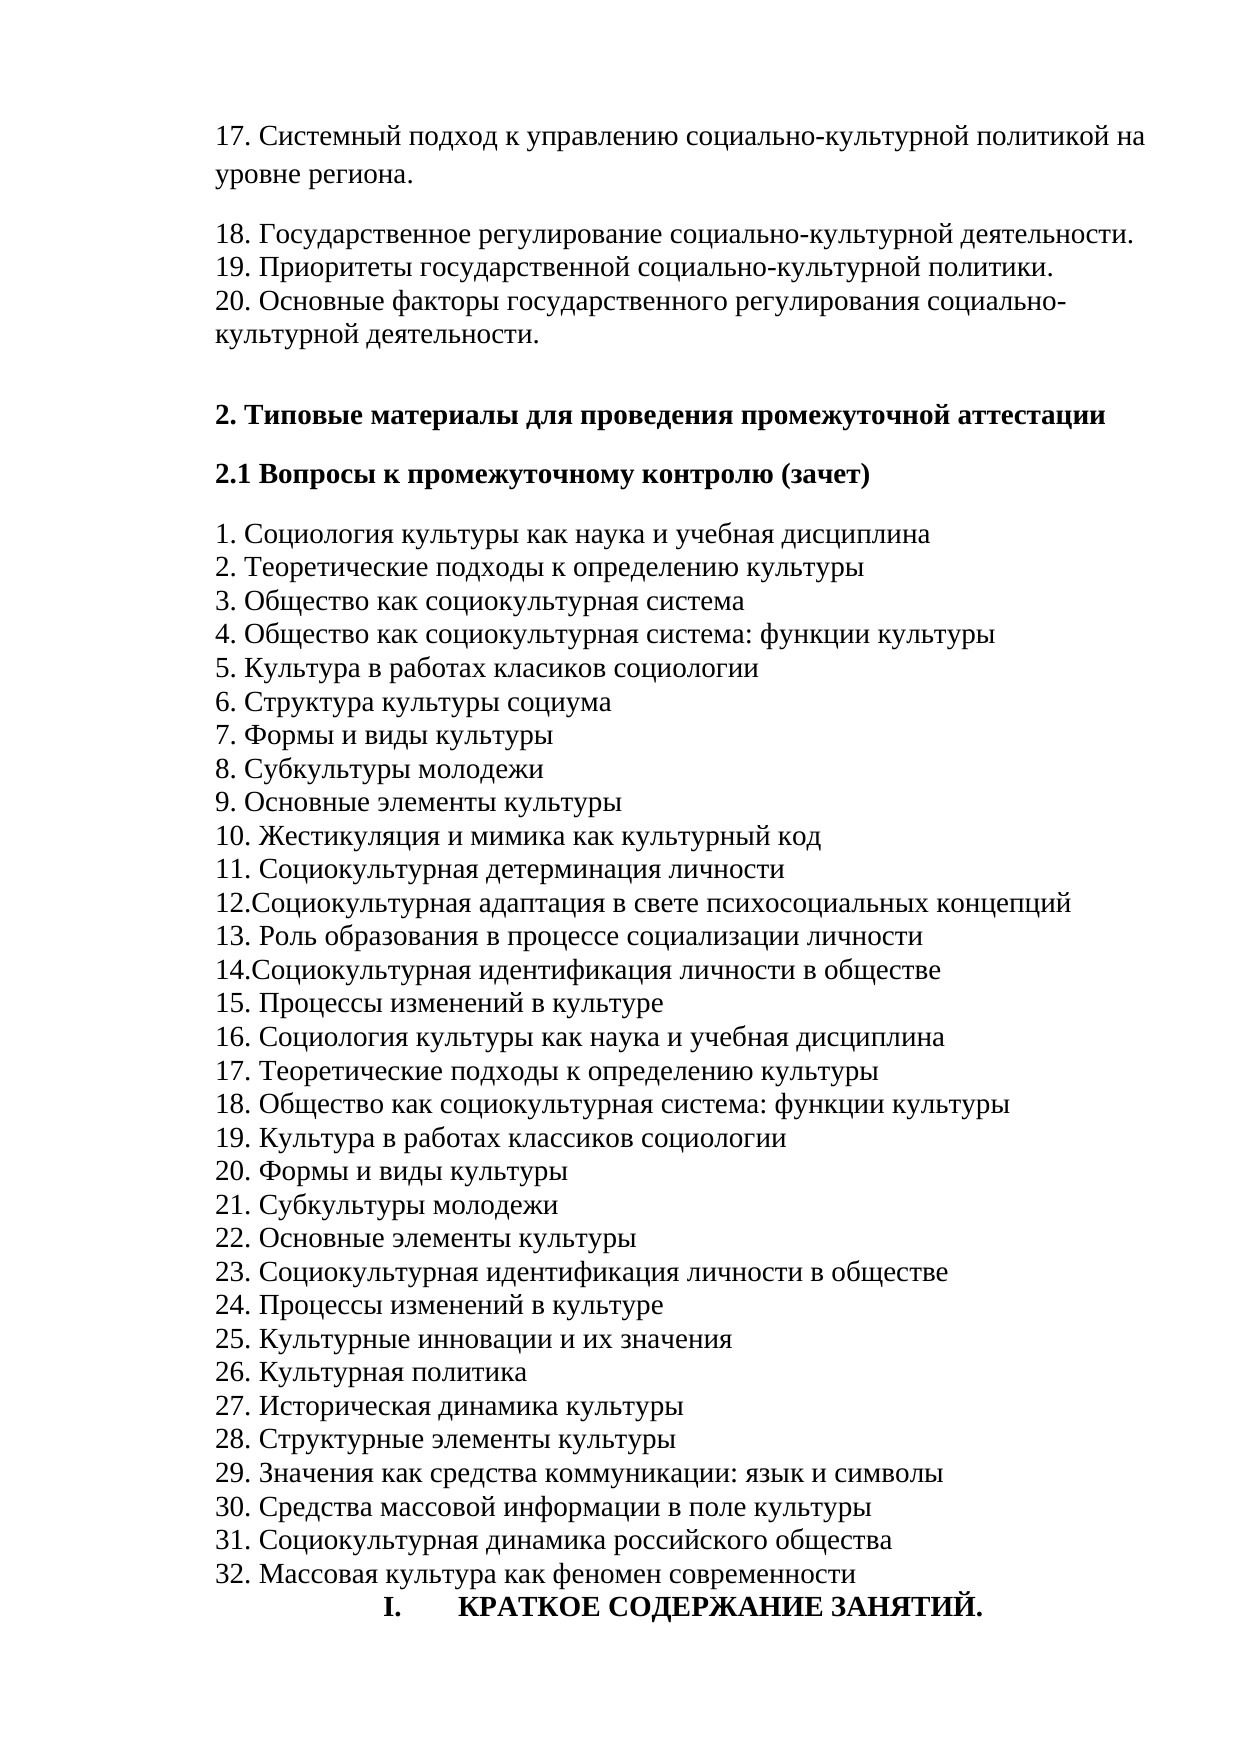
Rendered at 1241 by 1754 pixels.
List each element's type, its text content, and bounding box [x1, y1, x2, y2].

text 31. Социокультурная динамика российского общества [215, 1522, 1152, 1556]
text 25. Культурные инновации и их значения [215, 1321, 1152, 1354]
text 6. Структура культуры социума [215, 684, 1152, 717]
text 19. Приоритеты государственной социально-культурной политики. [215, 249, 1152, 283]
text 2. Типовые материалы для проведения промежуточной аттестации [215, 397, 1152, 431]
text 13. Роль образования в процессе социализации личности [215, 918, 1152, 952]
text 3. Общество как социокультурная система [215, 583, 1152, 617]
text 9. Основные элементы культуры [215, 784, 1152, 818]
text 26. Культурная политика [215, 1354, 1152, 1388]
text 20. Основные факторы государственного регулирования социально-культурной деятельности. [215, 283, 1152, 350]
text 29. Значения как средства коммуникации: язык и символы [215, 1455, 1152, 1489]
text 8. Субкультуры молодежи [215, 751, 1152, 784]
text 5. Культура в работах класиков социологии [215, 650, 1152, 684]
text 16. Социология культуры как наука и учебная дисциплина [215, 1019, 1152, 1053]
text 17. Системный подход к управлению социально-культурной политикой на уровне региона. [215, 118, 1152, 190]
text 2.1 Вопросы к промежуточному контролю (зачет) [215, 457, 1152, 490]
text 18. Государственное регулирование социально-культурной деятельности. [215, 216, 1152, 249]
text 27. Историческая динамика культуры [215, 1388, 1152, 1422]
list КРАТКОЕ СОДЕРЖАНИЕ ЗАНЯТИЙ. [215, 1589, 1152, 1623]
text 17. Теоретические подходы к определению культуры [215, 1053, 1152, 1086]
text 1. Социология культуры как наука и учебная дисциплина [215, 516, 1152, 549]
text 20. Формы и виды культуры [215, 1153, 1152, 1187]
text 12.Социокультурная адаптация в свете психосоциальных концепций [215, 885, 1152, 918]
text 4. Общество как социокультурная система: функции культуры [215, 617, 1152, 650]
text 19. Культура в работах классиков социологии [215, 1120, 1152, 1153]
text 11. Социокультурная детерминация личности [215, 851, 1152, 885]
text 22. Основные элементы культуры [215, 1220, 1152, 1254]
text 10. Жестикуляция и мимика как культурный код [215, 818, 1152, 851]
text 32. Массовая культура как феномен современности [215, 1556, 1152, 1589]
text 21. Субкультуры молодежи [215, 1187, 1152, 1220]
text 28. Структурные элементы культуры [215, 1422, 1152, 1455]
text 23. Социокультурная идентификация личности в обществе [215, 1254, 1152, 1287]
text 24. Процессы изменений в культуре [215, 1287, 1152, 1321]
text 30. Средства массовой информации в поле культуры [215, 1489, 1152, 1522]
text 2. Теоретические подходы к определению культуры [215, 549, 1152, 583]
text 7. Формы и виды культуры [215, 717, 1152, 751]
text 14.Социокультурная идентификация личности в обществе [215, 952, 1152, 986]
text 18. Общество как социокультурная система: функции культуры [215, 1086, 1152, 1120]
text 15. Процессы изменений в культуре [215, 986, 1152, 1019]
